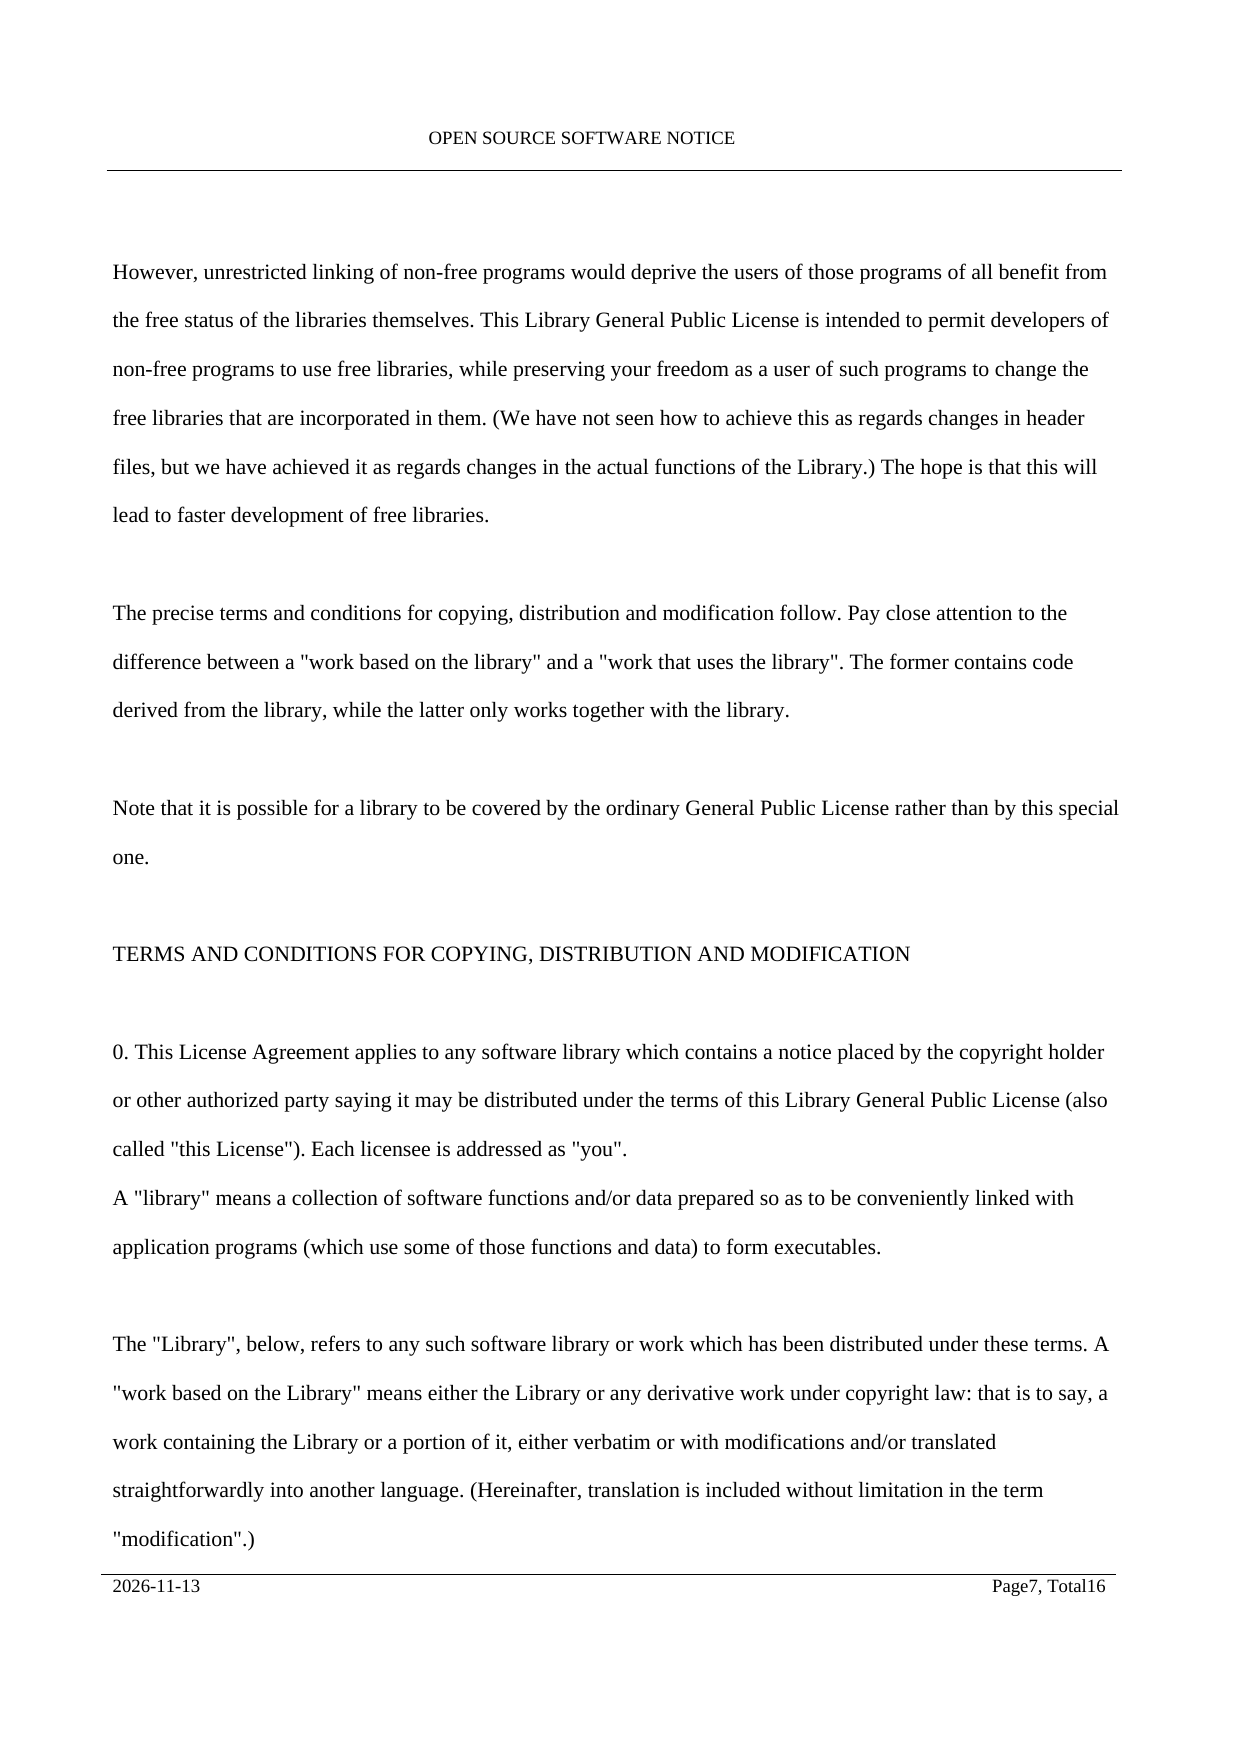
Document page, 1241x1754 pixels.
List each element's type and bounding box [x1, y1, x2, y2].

text [112, 206, 1128, 1555]
